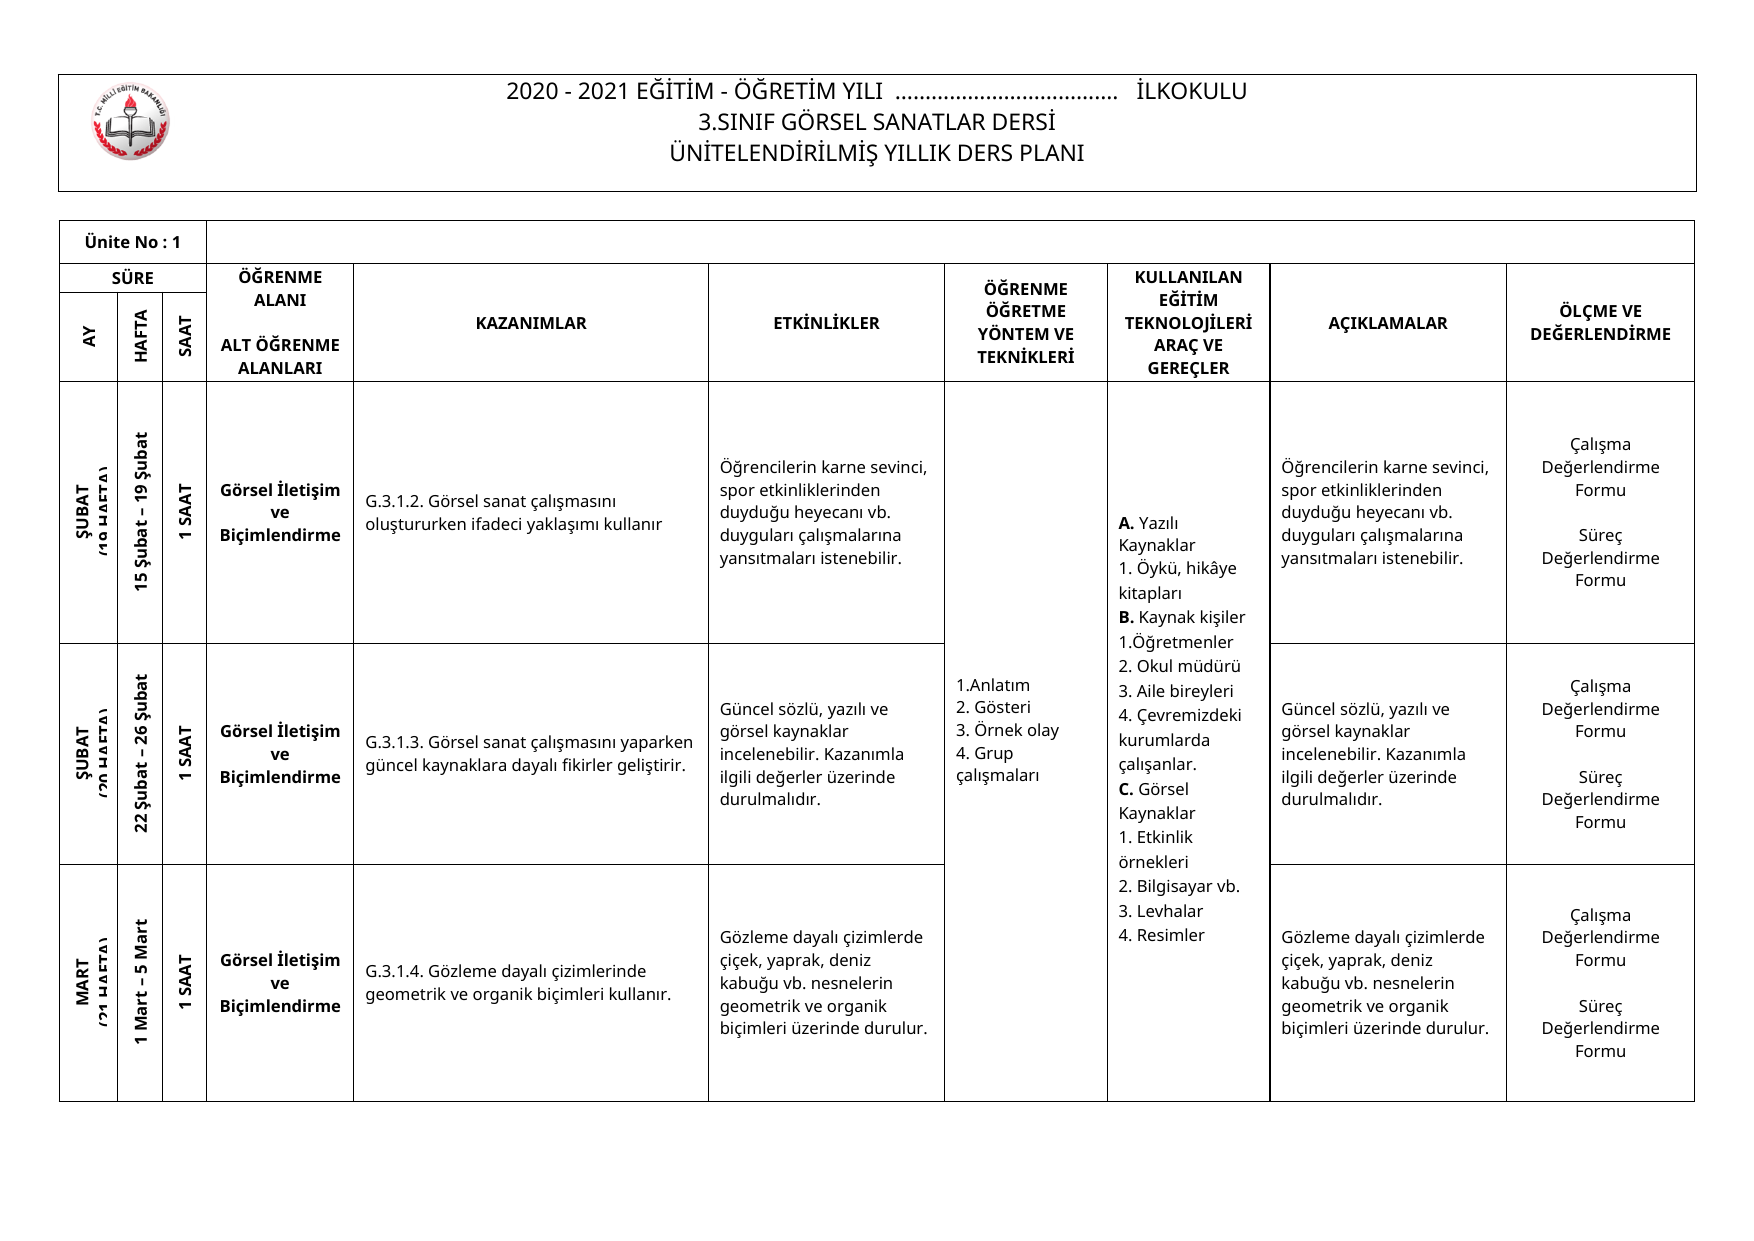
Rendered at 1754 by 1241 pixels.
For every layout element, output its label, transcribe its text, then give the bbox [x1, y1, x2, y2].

table_cell ÖĞRENME ÖĞRETME YÖNTEM VE TEKNİKLERİ [945, 264, 1107, 381]
table_cell ŞUBAT (20.HAFTA) [60, 644, 117, 864]
table_cell 1 SAAT [163, 644, 206, 864]
table_header Ünite No : 1 [60, 221, 206, 263]
table_cell KAZANIMLAR [354, 264, 708, 381]
table_cell G.3.1.3. Görsel sanat çalışmasını yaparken güncel kaynaklara dayalı fikirler geliştirir. [354, 644, 708, 864]
table_cell SÜRE [60, 264, 206, 292]
table_cell Öğrencilerin karne sevinci, spor etkinliklerinden duyduğu heyecanı vb. duyguları çalışmalarına yansıtmaları istenebilir. [709, 382, 944, 643]
table_cell Görsel İletişim ve Biçimlendirme [207, 865, 353, 1101]
table_cell G.3.1.2. Görsel sanat çalışmasını oluştururken ifadeci yaklaşımı kullanır [354, 382, 708, 643]
table_cell Çalışma Değerlendirme Formu Süreç Değerlendirme Formu [1507, 865, 1694, 1101]
table_cell MART (21.HAFTA) [60, 865, 117, 1101]
table_header [207, 221, 1694, 263]
table_cell Çalışma Değerlendirme Formu Süreç Değerlendirme Formu [1507, 644, 1694, 864]
table_cell 1 Mart – 5 Mart [118, 865, 162, 1101]
table_cell 15 Şubat – 19 Şubat [118, 382, 162, 643]
table_cell Öğrencilerin karne sevinci, spor etkinliklerinden duyduğu heyecanı vb. duyguları çalışmalarına yansıtmaları istenebilir. [1271, 382, 1506, 643]
table_cell 1 SAAT [163, 865, 206, 1101]
table_cell ŞUBAT (19.HAFTA) [60, 382, 117, 643]
table_cell HAFTA [118, 293, 162, 381]
table_cell ETKİNLİKLER [709, 264, 944, 381]
table_cell Güncel sözlü, yazılı ve görsel kaynaklar incelenebilir. Kazanımla ilgili değerler üzerinde durulmalıdır. [709, 644, 944, 864]
table_cell Güncel sözlü, yazılı ve görsel kaynaklar incelenebilir. Kazanımla ilgili değerler üzerinde durulmalıdır. [1271, 644, 1506, 864]
table_cell Gözleme dayalı çizimlerde çiçek, yaprak, deniz kabuğu vb. nesnelerin geometrik ve organik biçimleri üzerinde durulur. [1271, 865, 1506, 1101]
table_cell Çalışma Değerlendirme Formu Süreç Değerlendirme Formu [1507, 382, 1694, 643]
table_cell SAAT [163, 293, 206, 381]
table_cell G.3.1.4. Gözleme dayalı çizimlerinde geometrik ve organik biçimleri kullanır. [354, 865, 708, 1101]
picture [85, 77, 175, 167]
table_cell 1.Anlatım 2. Gösteri 3. Örnek olay 4. Grup çalışmaları [945, 382, 1107, 1101]
table_cell AY [60, 293, 117, 381]
table_cell A. Yazılı Kaynaklar 1. Öykü, hikâye kitapları B. Kaynak kişiler 1.Öğretmenler 2. Okul müdürü 3. Aile bireyleri 4. Çevremizdeki kurumlarda çalışanlar. C. Görsel Kaynaklar 1. Etkinlik örnekleri 2. Bilgisayar vb. 3. Levhalar 4. Resimler [1108, 382, 1269, 1101]
table_cell Gözleme dayalı çizimlerde çiçek, yaprak, deniz kabuğu vb. nesnelerin geometrik ve organik biçimleri üzerinde durulur. [709, 865, 944, 1101]
table_cell 22 Şubat – 26 Şubat [118, 644, 162, 864]
table_cell Görsel İletişim ve Biçimlendirme [207, 382, 353, 643]
table_cell AÇIKLAMALAR [1271, 264, 1506, 381]
table_cell 1 SAAT [163, 382, 206, 643]
table_cell ÖĞRENME ALANI ALT ÖĞRENME ALANLARI [207, 264, 353, 381]
table_cell KULLANILAN EĞİTİM TEKNOLOJİLERİ ARAÇ VE GEREÇLER [1108, 264, 1269, 381]
table_cell ÖLÇME VE DEĞERLENDİRME [1507, 264, 1694, 381]
table_cell Görsel İletişim ve Biçimlendirme [207, 644, 353, 864]
